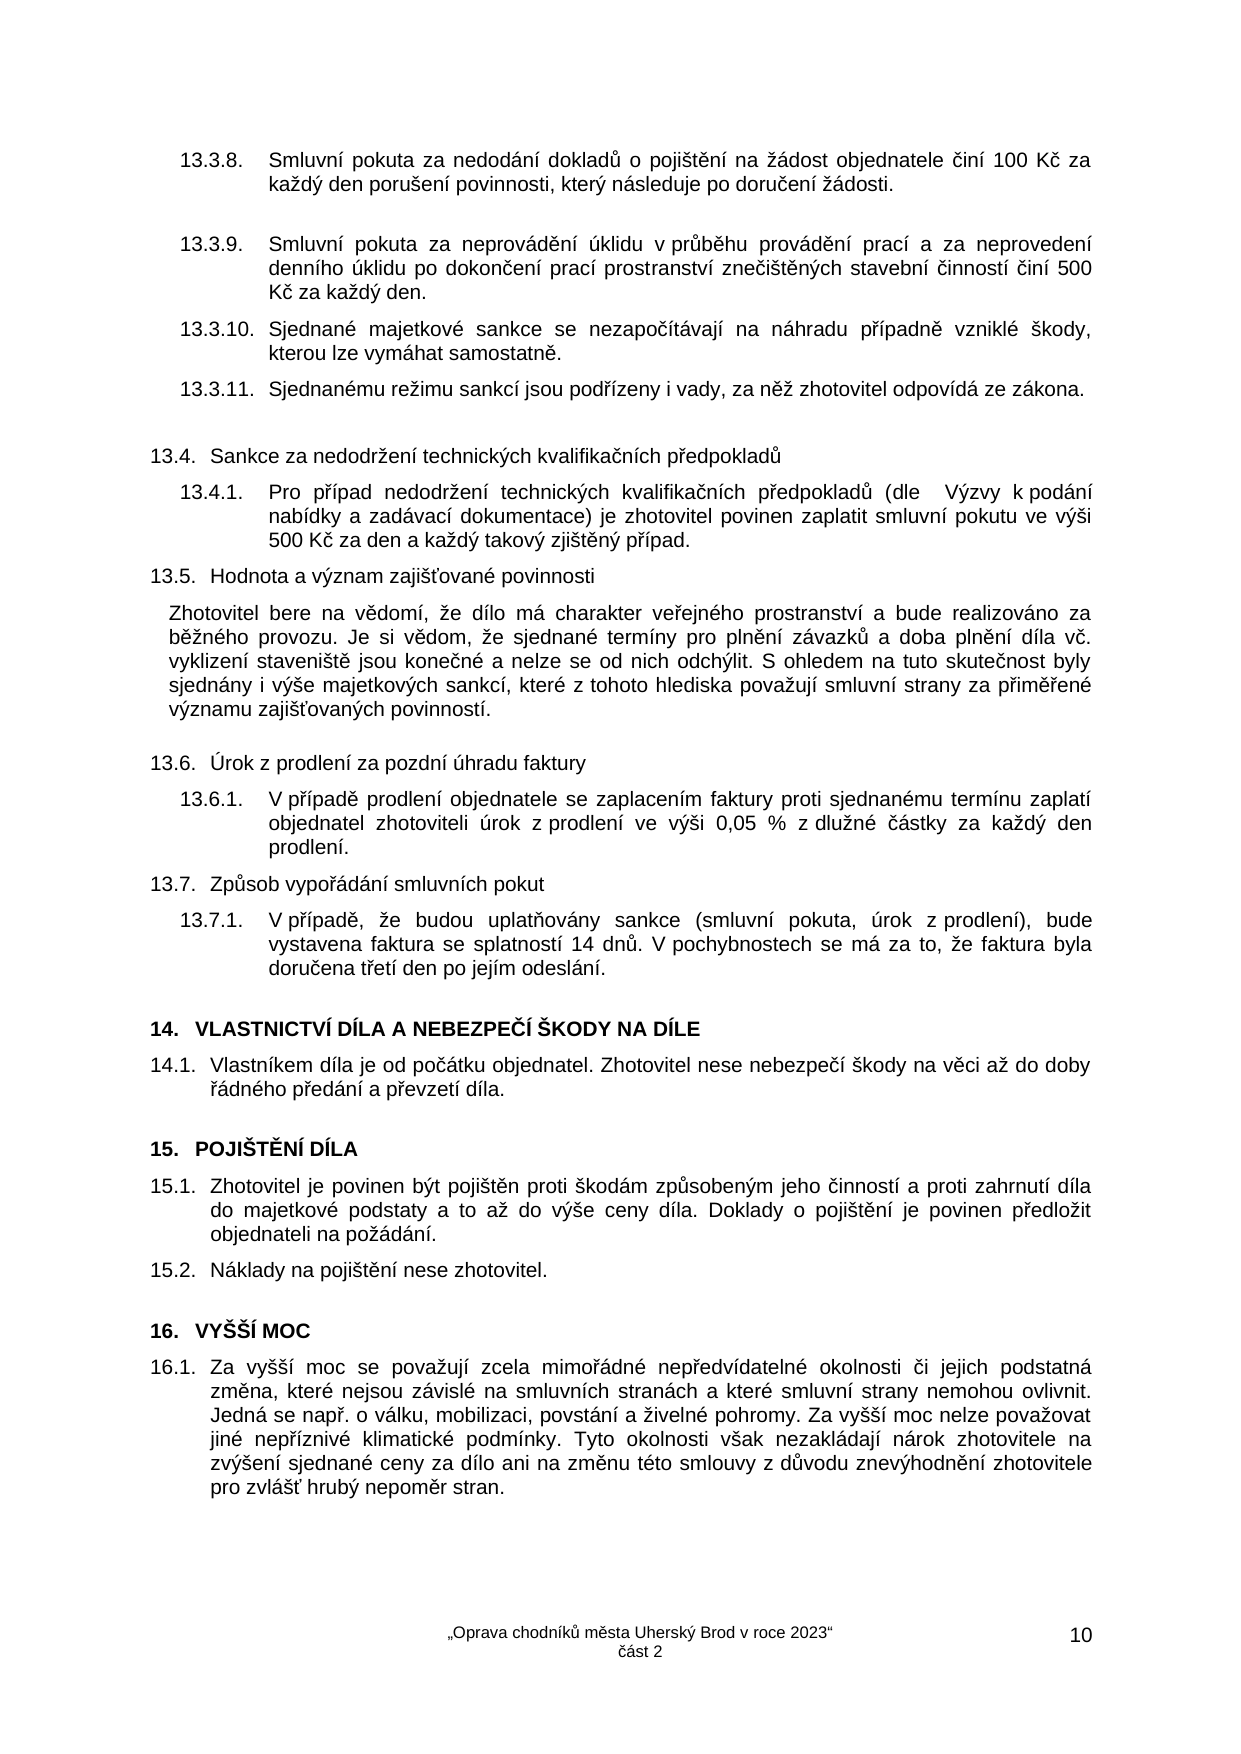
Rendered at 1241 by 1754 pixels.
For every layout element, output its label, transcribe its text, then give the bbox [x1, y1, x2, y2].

subtitle Zhotovitel je povinen být pojištěn proti škodám způsobeným jeho činností a proti zahrnutí díla do majetkové podstaty a to až do výše ceny díla. Doklady o pojištění je povinen předložit objednateli na požádání. [150, 1174, 1093, 1246]
subtitle Pojištění díla [150, 1137, 1093, 1161]
text Zhotovitel bere na vědomí, že dílo má charakter veřejného prostranství a bude realizováno za běžného provozu. Je si vědom, že sjednané termíny pro plnění závazků a doba plnění díla vč. vyklizení staveniště jsou konečné a nelze se od nich odchýlit. S ohledem na tuto skutečnost byly sjednány i výše majetkových sankcí, které z tohoto hlediska považují smluvní strany za přiměřené významu zajišťovaných povinností. [169, 601, 1093, 721]
subtitle Náklady na pojištění nese zhotovitel. [150, 1258, 1093, 1282]
subtitle Úrok z prodlení za pozdní úhradu faktury [150, 751, 1093, 775]
subtitle Sankce za nedodržení technických kvalifikačních předpokladů [150, 443, 1093, 467]
subtitle Sjednané majetkové sankce se nezapočítávají na náhradu případně vzniklé škody, kterou lze vymáhat samostatně. [179, 316, 1093, 364]
subtitle Vlastnictví díla a nebezpečí škody na díle [150, 1016, 1093, 1040]
subtitle V případě prodlení objednatele se zaplacením faktury proti sjednanému termínu zaplatí objednatel zhotoviteli úrok z prodlení ve výši 0,05 % z dlužné částky za každý den prodlení. [179, 787, 1093, 859]
subtitle Vyšší moc [150, 1318, 1093, 1342]
subtitle Smluvní pokuta za nedodání dokladů o pojištění na žádost objednatele činí 100 Kč za každý den porušení povinnosti, který následuje po doručení žádosti. [179, 148, 1093, 196]
subtitle Způsob vypořádání smluvních pokut [150, 872, 1093, 896]
subtitle Vlastníkem díla je od počátku objednatel. Zhotovitel nese nebezpečí škody na věci až do doby řádného předání a převzetí díla. [150, 1053, 1093, 1101]
subtitle Za vyšší moc se považují zcela mimořádné nepředvídatelné okolnosti či jejich podstatná změna, které nejsou závislé na smluvních stranách a které smluvní strany nemohou ovlivnit. Jedná se např. o válku, mobilizaci, povstání a živelné pohromy. Za vyšší moc nelze považovat jiné nepříznivé klimatické podmínky. Tyto okolnosti však nezakládají nárok zhotovitele na zvýšení sjednané ceny za dílo ani na změnu této smlouvy z důvodu znevýhodnění zhotovitele pro zvlášť hrubý nepoměr stran. [150, 1355, 1093, 1499]
subtitle V případě, že budou uplatňovány sankce (smluvní pokuta, úrok z prodlení), bude vystavena faktura se splatností 14 dnů. V pochybnostech se má za to, že faktura byla doručena třetí den po jejím odeslání. [179, 908, 1093, 980]
subtitle Pro případ nedodržení technických kvalifikačních předpokladů (dle Výzvy k podání nabídky a zadávací dokumentace) je zhotovitel povinen zaplatit smluvní pokutu ve výši 500 Kč za den a každý takový zjištěný případ. [179, 480, 1093, 552]
subtitle Smluvní pokuta za neprovádění úklidu v průběhu provádění prací a za neprovedení denního úklidu po dokončení prací prostranství znečištěných stavební činností činí 500 Kč za každý den. [179, 232, 1093, 304]
subtitle Hodnota a význam zajišťované povinnosti [150, 564, 1093, 588]
subtitle Sjednanému režimu sankcí jsou podřízeny i vady, za něž zhotovitel odpovídá ze zákona. [179, 377, 1093, 401]
